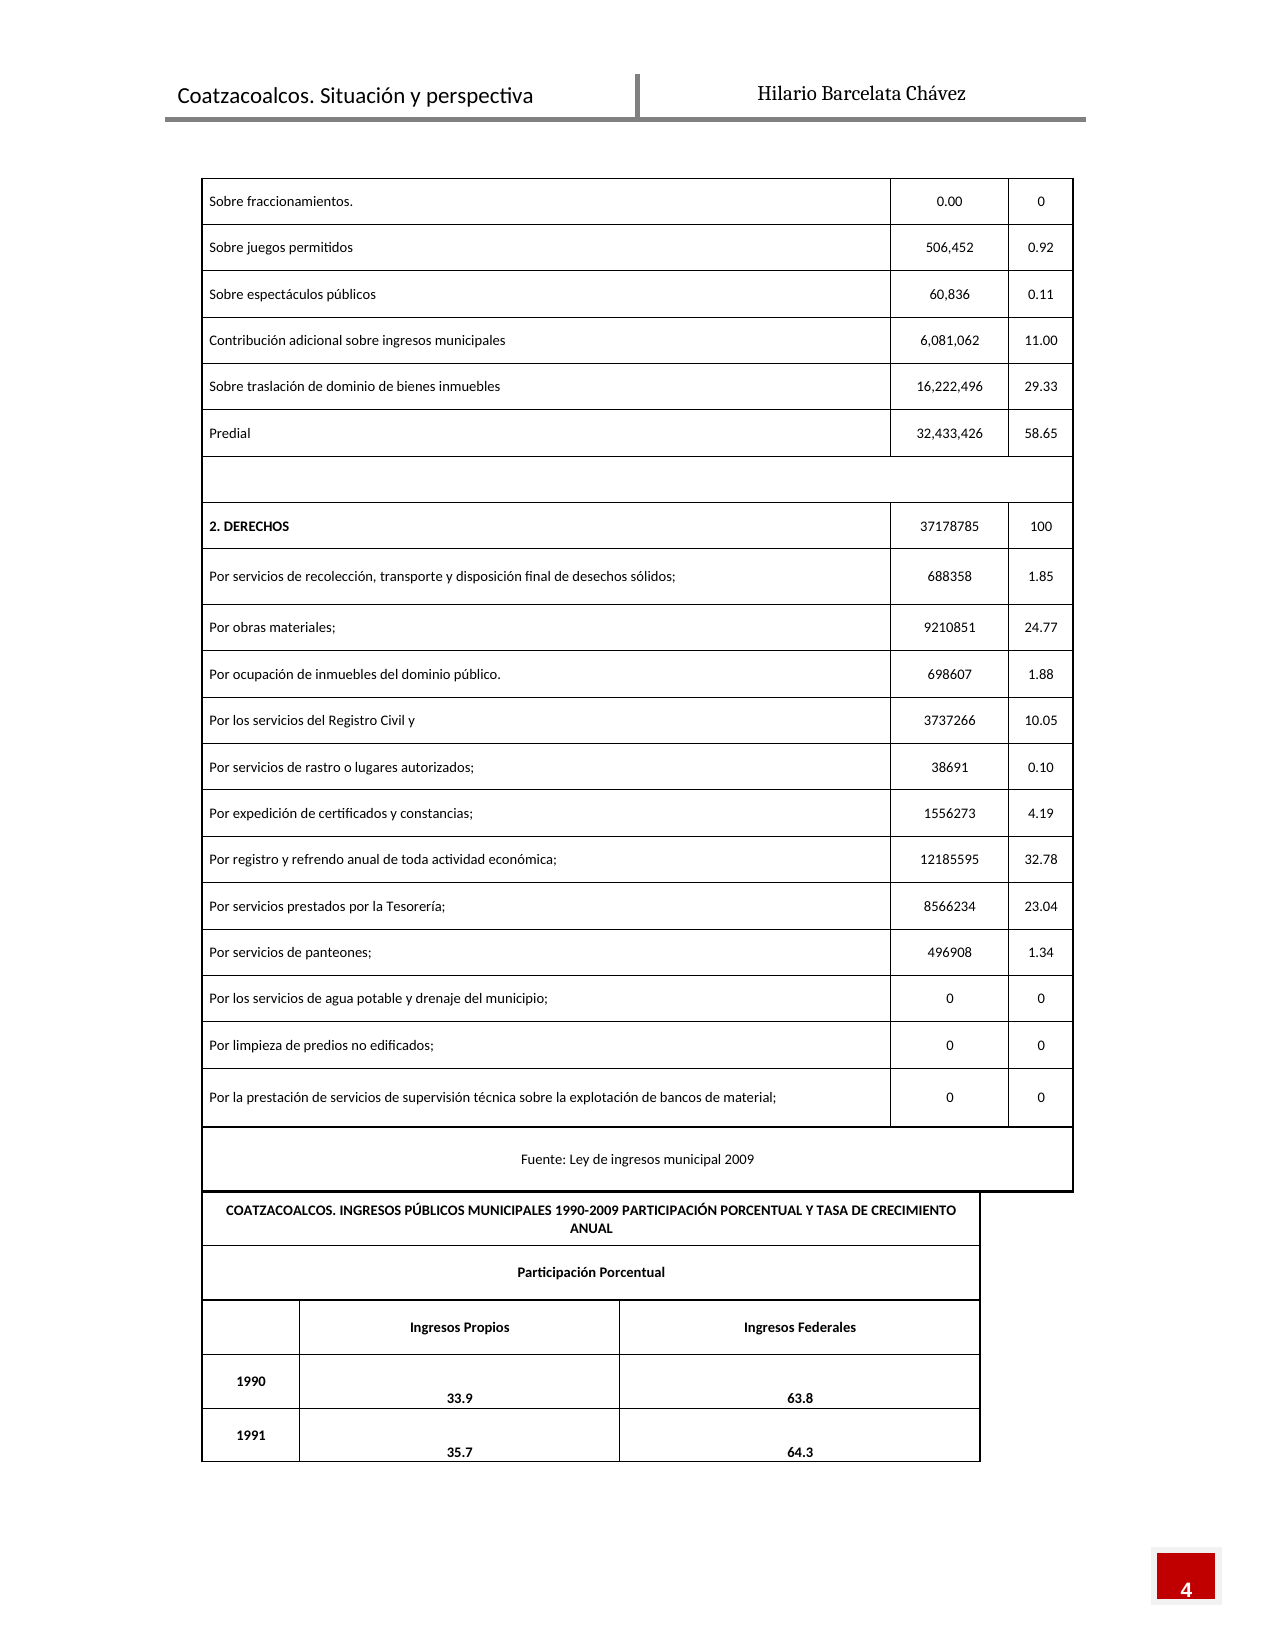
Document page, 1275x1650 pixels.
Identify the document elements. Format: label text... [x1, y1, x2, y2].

table_cell 0.00 [891, 179, 1008, 224]
table_cell 506,452 [891, 225, 1008, 270]
table_cell 16,222,496 [891, 364, 1008, 409]
table_cell 0 [891, 976, 1008, 1021]
table_cell 1556273 [891, 790, 1008, 836]
table_cell 29.33 [1009, 364, 1072, 409]
table_cell 64.3 [620, 1409, 979, 1461]
table_cell 0 [1009, 976, 1072, 1021]
table_cell 1991 [203, 1409, 299, 1461]
table_cell 37178785 [891, 503, 1008, 548]
table_cell 23.04 [1009, 883, 1072, 928]
table_cell 32.78 [1009, 837, 1072, 882]
table_cell 58.65 [1009, 410, 1072, 456]
table_cell 0.10 [1009, 744, 1072, 789]
table_cell Por expedición de certificados y constancias; [203, 790, 890, 836]
table_cell 1.85 [1009, 549, 1072, 604]
table_cell [203, 457, 1072, 502]
table_cell Sobre juegos permitidos [203, 225, 890, 270]
table_cell 0 [891, 1069, 1008, 1126]
table_cell 32,433,426 [891, 410, 1008, 456]
table_cell Sobre fraccionamientos. [203, 179, 890, 224]
table_cell 1.34 [1009, 930, 1072, 975]
table_cell Sobre traslación de dominio de bienes inmuebles [203, 364, 890, 409]
table_cell 4.19 [1009, 790, 1072, 836]
table_cell Por obras materiales; [203, 605, 890, 650]
table_cell Por los servicios del Registro Civil y [203, 698, 890, 743]
table_cell 0 [1009, 179, 1072, 224]
table_cell Sobre espectáculos públicos [203, 271, 890, 317]
table_cell 698607 [891, 651, 1008, 697]
table_cell 0 [891, 1022, 1008, 1067]
table_cell 60,836 [891, 271, 1008, 317]
table_cell 2. DERECHOS [203, 503, 890, 548]
table_cell Por ocupación de inmuebles del dominio público. [203, 651, 890, 697]
table_cell 3737266 [891, 698, 1008, 743]
table_cell 6,081,062 [891, 318, 1008, 363]
table_cell 9210851 [891, 605, 1008, 650]
table_cell 1990 [203, 1355, 299, 1407]
table_cell Ingresos Federales [620, 1301, 979, 1354]
table_cell [203, 1301, 299, 1354]
table_cell Ingresos Propios [300, 1301, 619, 1354]
table_cell 24.77 [1009, 605, 1072, 650]
table_cell Participación Porcentual [203, 1246, 979, 1299]
table_cell 12185595 [891, 837, 1008, 882]
table_cell Predial [203, 410, 890, 456]
table_cell 35.7 [300, 1409, 619, 1461]
table_cell 0.11 [1009, 271, 1072, 317]
table_cell 100 [1009, 503, 1072, 548]
table_cell 688358 [891, 549, 1008, 604]
table_cell Por registro y refrendo anual de toda actividad económica; [203, 837, 890, 882]
table_cell 10.05 [1009, 698, 1072, 743]
table_cell Contribución adicional sobre ingresos municipales [203, 318, 890, 363]
table_cell Por limpieza de predios no edificados; [203, 1022, 890, 1067]
table_cell 8566234 [891, 883, 1008, 928]
table_cell 33.9 [300, 1355, 619, 1407]
table_cell Por la prestación de servicios de supervisión técnica sobre la explotación de bancos de material; [203, 1069, 890, 1126]
table_cell 63.8 [620, 1355, 979, 1407]
table_cell Por servicios de panteones; [203, 930, 890, 975]
table_cell Por servicios de recolección, transporte y disposición final de desechos sólidos; [203, 549, 890, 604]
table_cell 38691 [891, 744, 1008, 789]
table_cell Por servicios prestados por la Tesorería; [203, 883, 890, 928]
table_cell 0 [1009, 1022, 1072, 1067]
table_cell 11.00 [1009, 318, 1072, 363]
table_cell COATZACOALCOS. INGRESOS PÚBLICOS MUNICIPALES 1990-2009 PARTICIPACIÓN PORCENTUAL Y TASA DE CRECIMIENTO ANUAL [203, 1193, 979, 1245]
table_cell 496908 [891, 930, 1008, 975]
table_cell Fuente: Ley de ingresos municipal 2009 [203, 1128, 1072, 1190]
table_cell Por los servicios de agua potable y drenaje del municipio; [203, 976, 890, 1021]
table_cell Por servicios de rastro o lugares autorizados; [203, 744, 890, 789]
table_cell 1.88 [1009, 651, 1072, 697]
table_cell 0 [1009, 1069, 1072, 1126]
table_cell 0.92 [1009, 225, 1072, 270]
